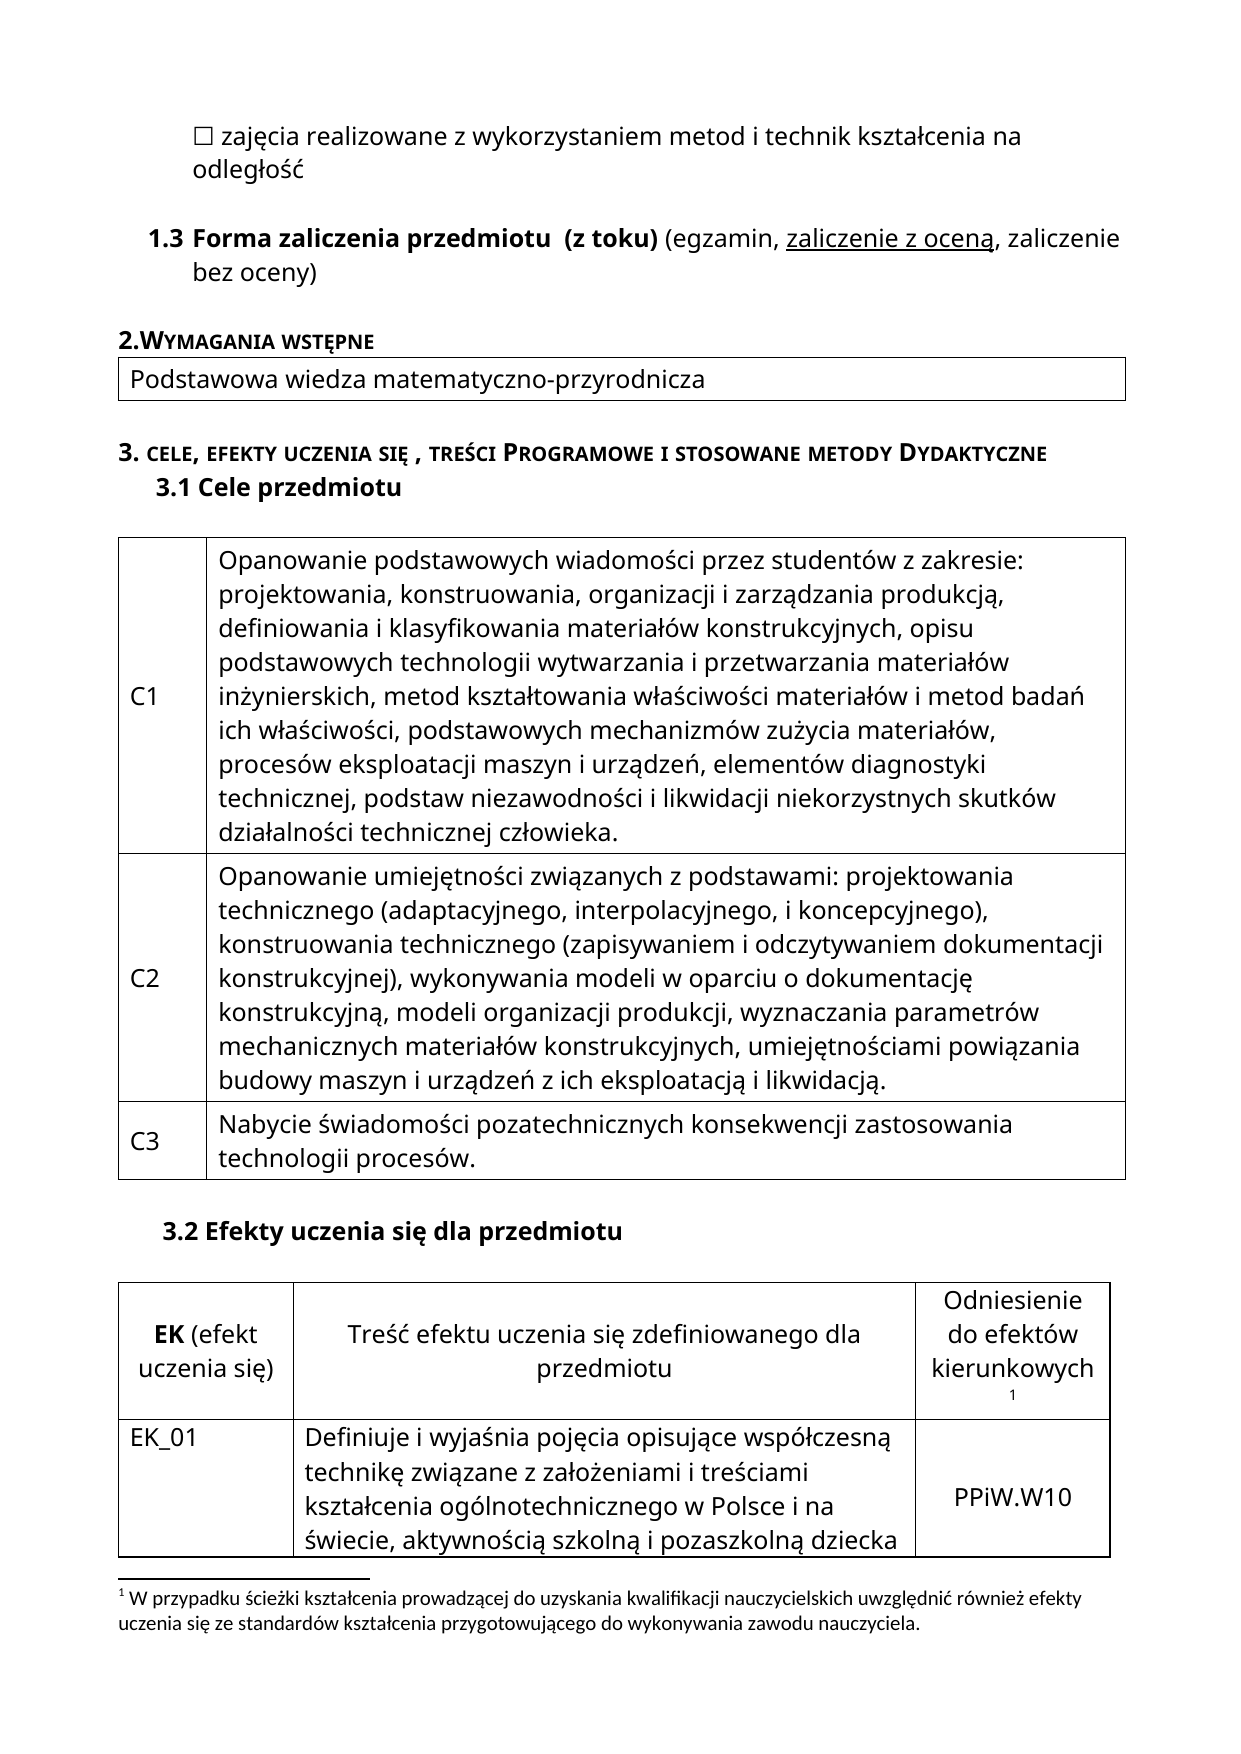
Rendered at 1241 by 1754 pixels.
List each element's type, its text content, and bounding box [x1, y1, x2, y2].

table_cell Nabycie świadomości pozatechnicznych konsekwencji zastosowania technologii procesów. [207, 1102, 1125, 1178]
text 3.2 Efekty uczenia się dla przedmiotu [162, 1214, 1122, 1248]
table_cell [294, 1420, 915, 1556]
table_header C1 [119, 538, 206, 853]
table_cell C2 [119, 854, 206, 1101]
text ☐ zajęcia realizowane z wykorzystaniem metod i technik kształcenia na odległość [192, 118, 1122, 186]
table_cell EK_01 [119, 1420, 293, 1556]
table_cell C3 [119, 1102, 206, 1178]
text 2.Wymagania wstępne [118, 322, 1122, 357]
text 3. cele, efekty uczenia się , treści Programowe i stosowane metody Dydaktyczne [118, 435, 1122, 469]
table_cell PPiW.W10 [916, 1420, 1109, 1556]
table_header Odniesienie do efektów kierunkowych [916, 1283, 1109, 1419]
table_header Podstawowa wiedza matematyczno-przyrodnicza [119, 358, 1125, 400]
table_cell Opanowanie umiejętności związanych z podstawami: projektowania technicznego (adaptacyjnego, interpolacyjnego, i koncepcyjnego), konstruowania technicznego (zapisywaniem i odczytywaniem dokumentacji konstrukcyjnej), wykonywania modeli w oparciu o dokumentację konstrukcyjną, modeli organizacji produkcji, wyznaczania parametrów mechanicznych materiałów konstrukcyjnych, umiejętnościami powiązania budowy maszyn i urządzeń z ich eksploatacją i likwidacją. [207, 854, 1125, 1101]
text 1.3 Forma zaliczenia przedmiotu (z toku) (egzamin, zaliczenie z oceną, zaliczenie bez oceny) [148, 220, 1122, 288]
text 3.1 Cele przedmiotu [156, 469, 1122, 503]
table_header EK (efekt uczenia się) [119, 1283, 293, 1419]
table_header Opanowanie podstawowych wiadomości przez studentów z zakresie: projektowania, konstruowania, organizacji i zarządzania produkcją, definiowania i klasyfikowania materiałów konstrukcyjnych, opisu podstawowych technologii wytwarzania i przetwarzania materiałów inżynierskich, metod kształtowania właściwości materiałów i metod badań ich właściwości, podstawowych mechanizmów zużycia materiałów, procesów eksploatacji maszyn i urządzeń, elementów diagnostyki technicznej, podstaw niezawodności i likwidacji niekorzystnych skutków działalności technicznej człowieka. [207, 538, 1125, 853]
table_header Treść efektu uczenia się zdefiniowanego dla przedmiotu [294, 1283, 915, 1419]
